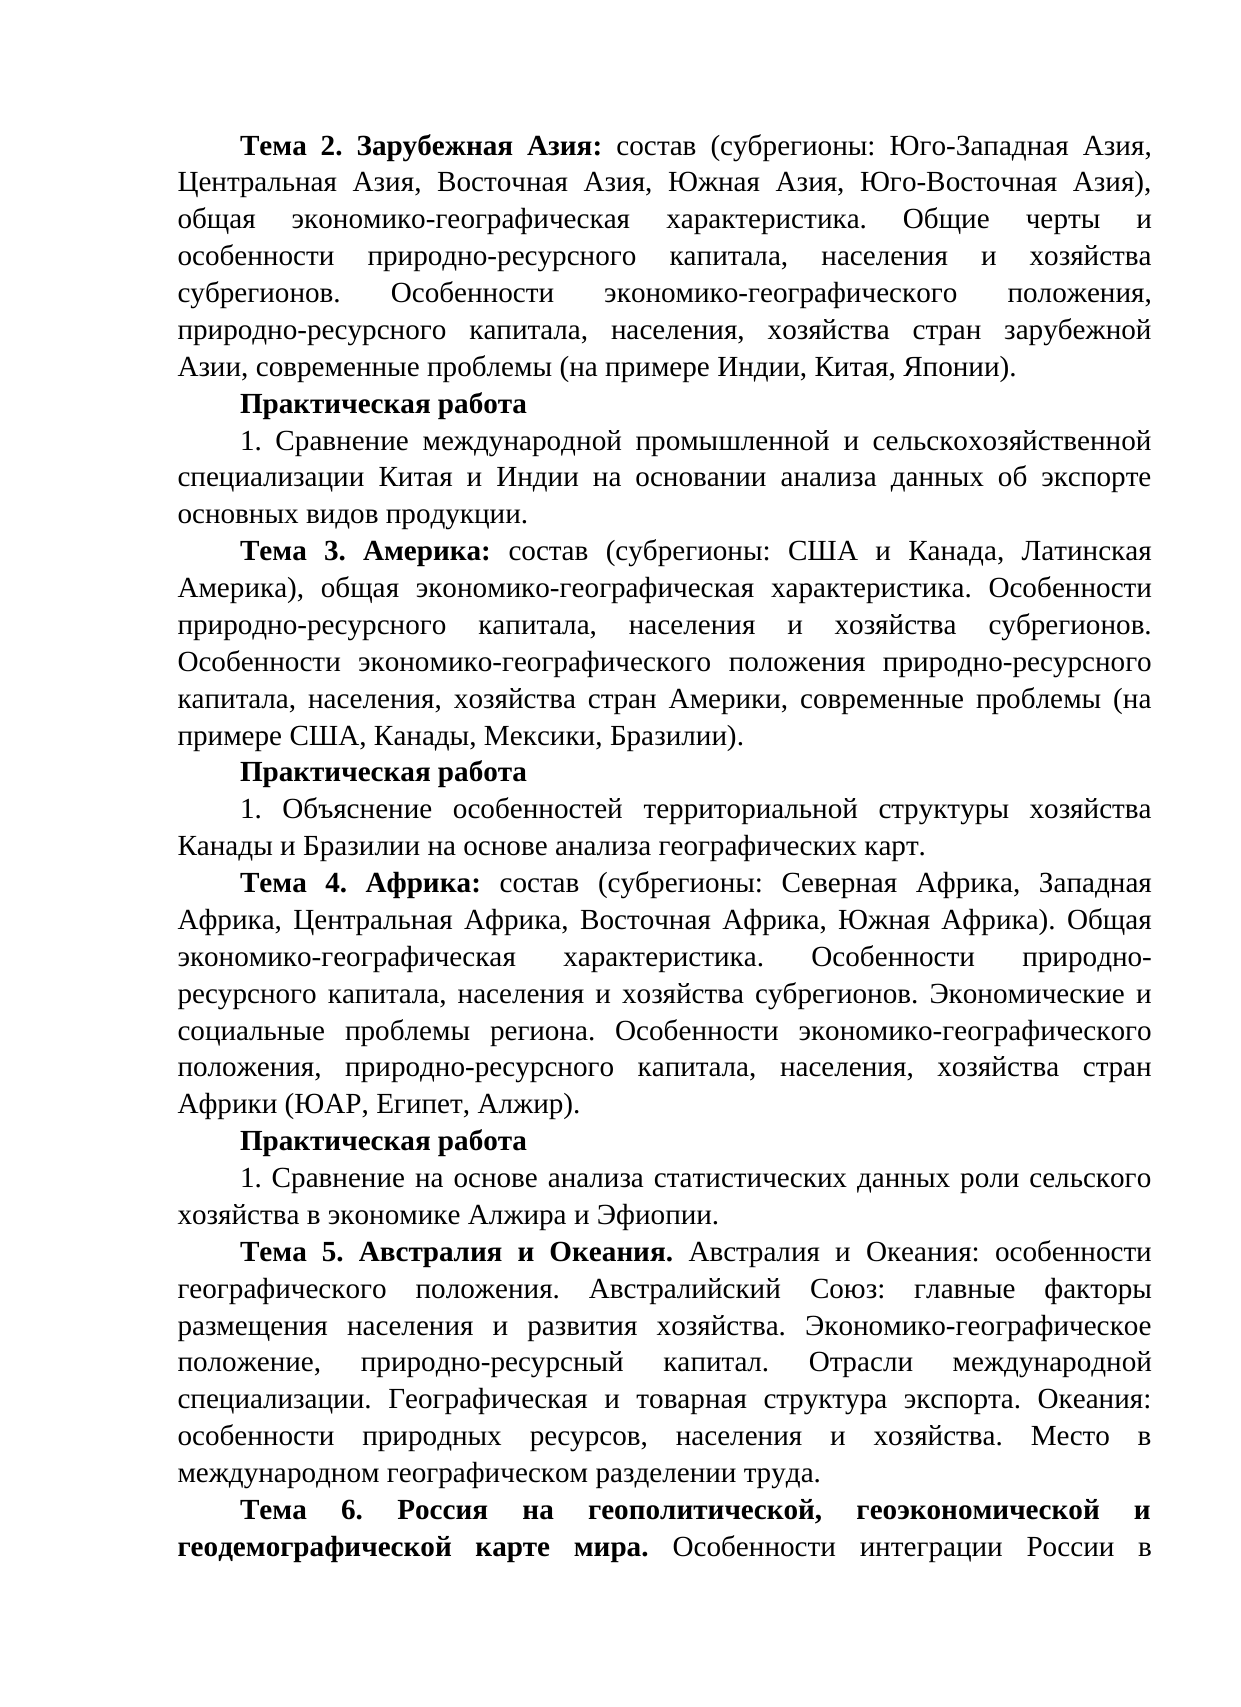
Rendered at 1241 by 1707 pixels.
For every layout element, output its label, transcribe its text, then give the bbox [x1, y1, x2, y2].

text Тема 3. Америка: состав (субрегионы: США и Канада, Латинская Америка), общая экономико-географическая характеристика. Особенности природно-ресурсного капитала, населения и хозяйства субрегионов. Особенности экономико-географического положения природно-ресурсного капитала, населения, хозяйства стран Америки, современные проблемы (на примере США, Канады, Мексики, Бразилии). [177, 533, 1152, 751]
text Тема 2. Зарубежная Азия: состав (субрегионы: Юго-Западная Азия, Центральная Азия, Восточная Азия, Южная Азия, Юго-Восточная Азия), общая экономико-географическая характеристика. Общие черты и особенности природно-ресурсного капитала, населения и хозяйства субрегионов. Особенности экономико-географического положения, природно-ресурсного капитала, населения, хозяйства стран зарубежной Азии, современные проблемы (на примере Индии, Китая, Японии). [177, 128, 1152, 382]
text 1. Сравнение на основе анализа статистических данных роли сельского хозяйства в экономике Алжира и Эфиопии. [177, 1160, 1152, 1231]
text Тема 4. Африка: состав (субрегионы: Северная Африка, Западная Африка, Центральная Африка, Восточная Африка, Южная Африка). Общая экономико-географическая характеристика. Особенности природно-ресурсного капитала, населения и хозяйства субрегионов. Экономические и социальные проблемы региона. Особенности экономико-географического положения, природно-ресурсного капитала, населения, хозяйства стран Африки (ЮАР, Египет, Алжир). [177, 865, 1152, 1120]
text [177, 1492, 1152, 1562]
text Практическая работа [177, 386, 1152, 419]
text Практическая работа [177, 754, 1152, 788]
text Практическая работа [177, 1123, 1152, 1157]
text Тема 5. Австралия и Океания. Австралия и Океания: особенности географического положения. Австралийский Союз: главные факторы размещения населения и развития хозяйства. Экономико-географическое положение, природно-ресурсный капитал. Отрасли международной специализации. Географическая и товарная структура экспорта. Океания: особенности природных ресурсов, населения и хозяйства. Место в международном географическом разделении труда. [177, 1234, 1152, 1489]
text 1. Объяснение особенностей территориальной структуры хозяйства Канады и Бразилии на основе анализа географических карт. [177, 791, 1152, 862]
text 1. Сравнение международной промышленной и сельскохозяйственной специализации Китая и Индии на основании анализа данных об экспорте основных видов продукции. [177, 423, 1152, 530]
